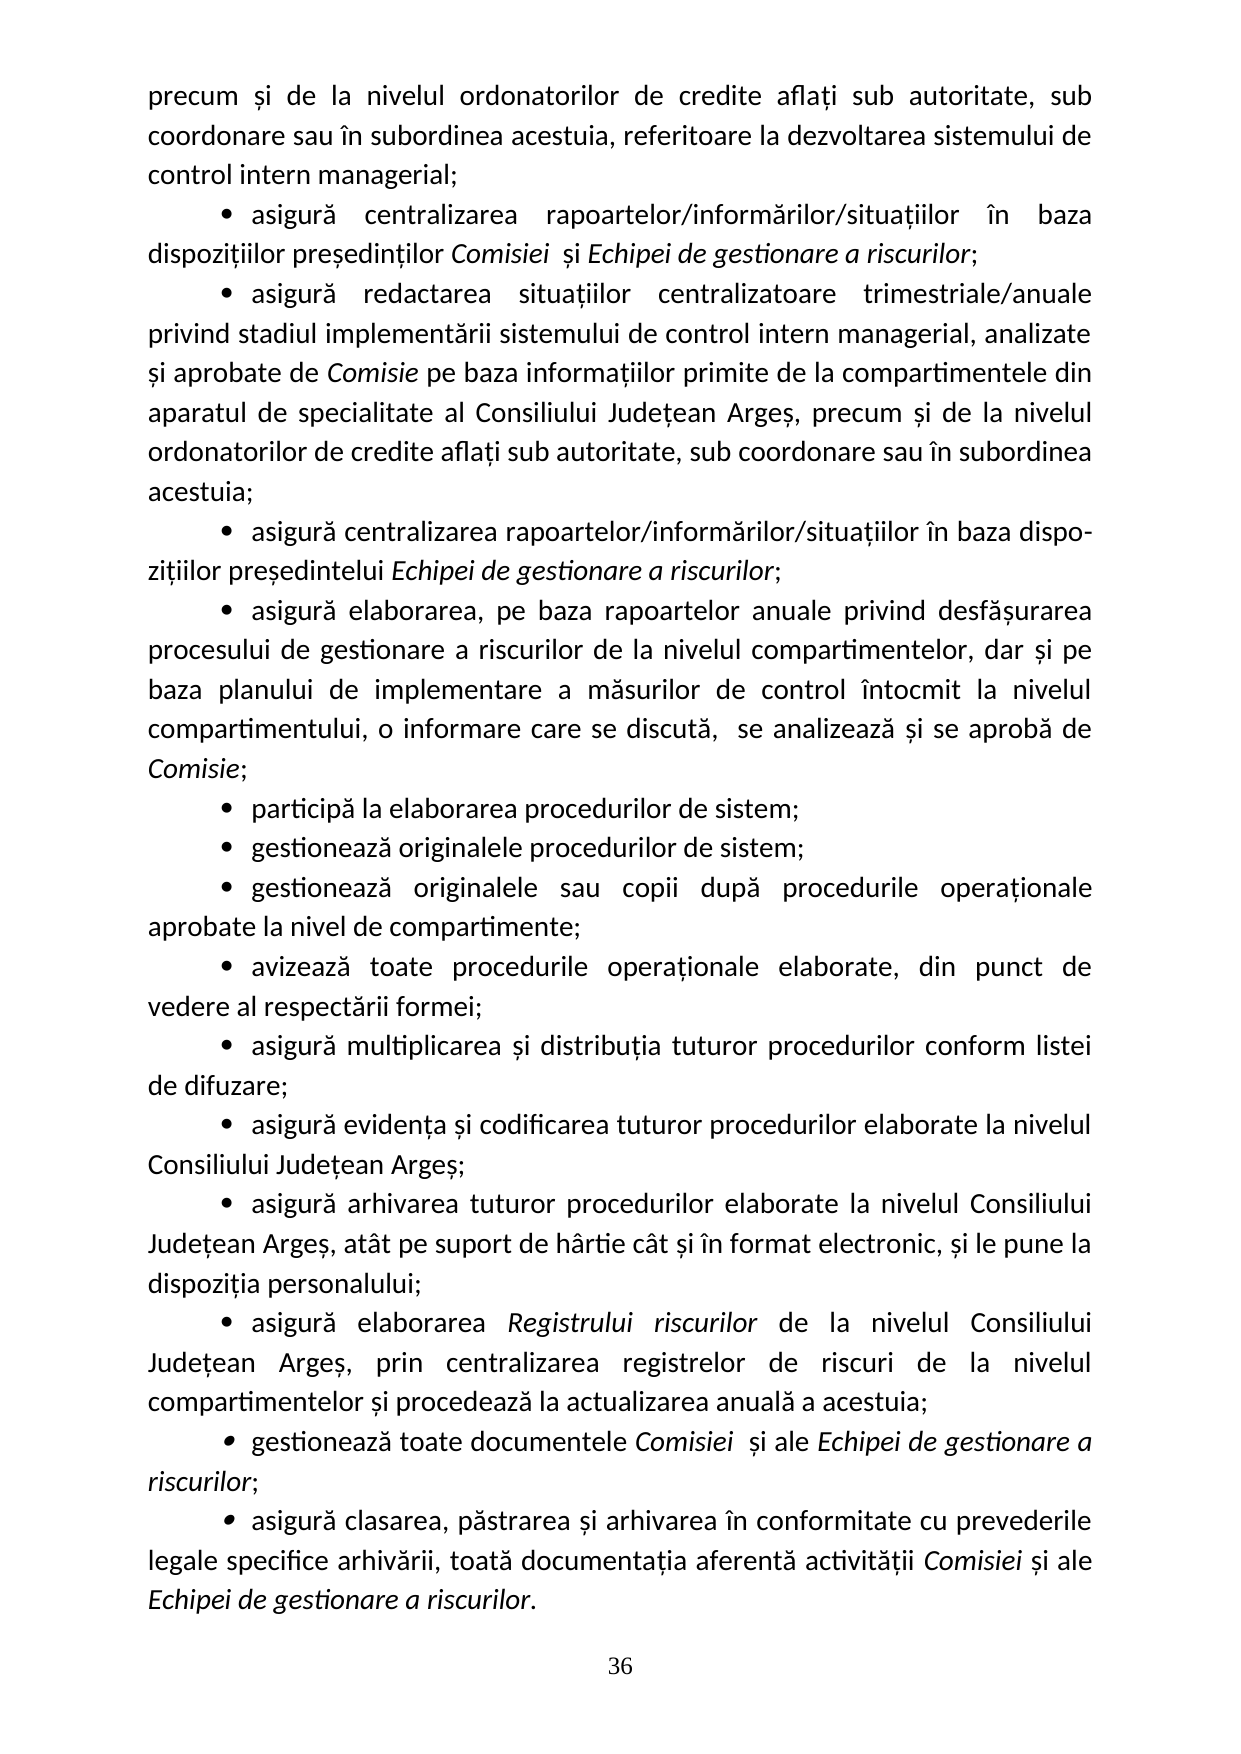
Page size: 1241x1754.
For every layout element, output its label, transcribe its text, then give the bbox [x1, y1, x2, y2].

list asigură arhivarea tuturor procedurilor elaborate la nivelul Consiliului Județean Argeș, atât pe suport de hârtie cât și în format electronic, și le pune la dispoziția personalului; [148, 1182, 1092, 1301]
list asigură centralizarea rapoartelor/informărilor/situațiilor în baza dispozițiilor președinților Comisiei și Echipei de gestionare a riscurilor; [148, 193, 1092, 272]
list gestionează toate documentele Comisiei și ale Echipei de gestionare a riscurilor; [148, 1420, 1092, 1499]
list participă la elaborarea procedurilor de sistem; [148, 786, 1092, 826]
list asigură centralizarea rapoartelor/informărilor/situațiilor în baza dispozițiilor președintelui Echipei de gestionare a riscurilor; [148, 509, 1092, 588]
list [148, 74, 1092, 193]
list gestionează originalele sau copii după procedurile operaționale aprobate la nivel de compartimente; [148, 866, 1092, 945]
list asigură clasarea, păstrarea și arhivarea în conformitate cu prevederile legale specifice arhivării, toată documentația aferentă activității Comisiei și ale Echipei de gestionare a riscurilor. [148, 1499, 1092, 1618]
list asigură evidența și codificarea tuturor procedurilor elaborate la nivelul Consiliului Județean Argeș; [148, 1103, 1092, 1182]
list asigură elaborarea Registrului riscurilor de la nivelul Consiliului Județean Argeș, prin centralizarea registrelor de riscuri de la nivelul compartimentelor și procedează la actualizarea anuală a acestuia; [148, 1301, 1092, 1420]
list asigură multiplicarea și distribuția tuturor procedurilor conform listei de difuzare; [148, 1024, 1092, 1103]
list asigură elaborarea, pe baza rapoartelor anuale privind desfășurarea procesului de gestionare a riscurilor de la nivelul compartimentelor, dar și pe baza planului de implementare a măsurilor de control întocmit la nivelul compartimentului, o informare care se discută, se analizează și se aprobă de Comisie; [148, 588, 1092, 786]
list asigură redactarea situațiilor centralizatoare trimestriale/anuale privind stadiul implementării sistemului de control intern managerial, analizate și aprobate de Comisie pe baza informațiilor primite de la compartimentele din aparatul de specialitate al Consiliului Județean Argeș, precum și de la nivelul ordonatorilor de credite aflați sub autoritate, sub coordonare sau în subordinea acestuia; [148, 272, 1092, 509]
list gestionează originalele procedurilor de sistem; [148, 826, 1092, 866]
list avizează toate procedurile operaționale elaborate, din punct de vedere al respectării formei; [148, 945, 1092, 1024]
